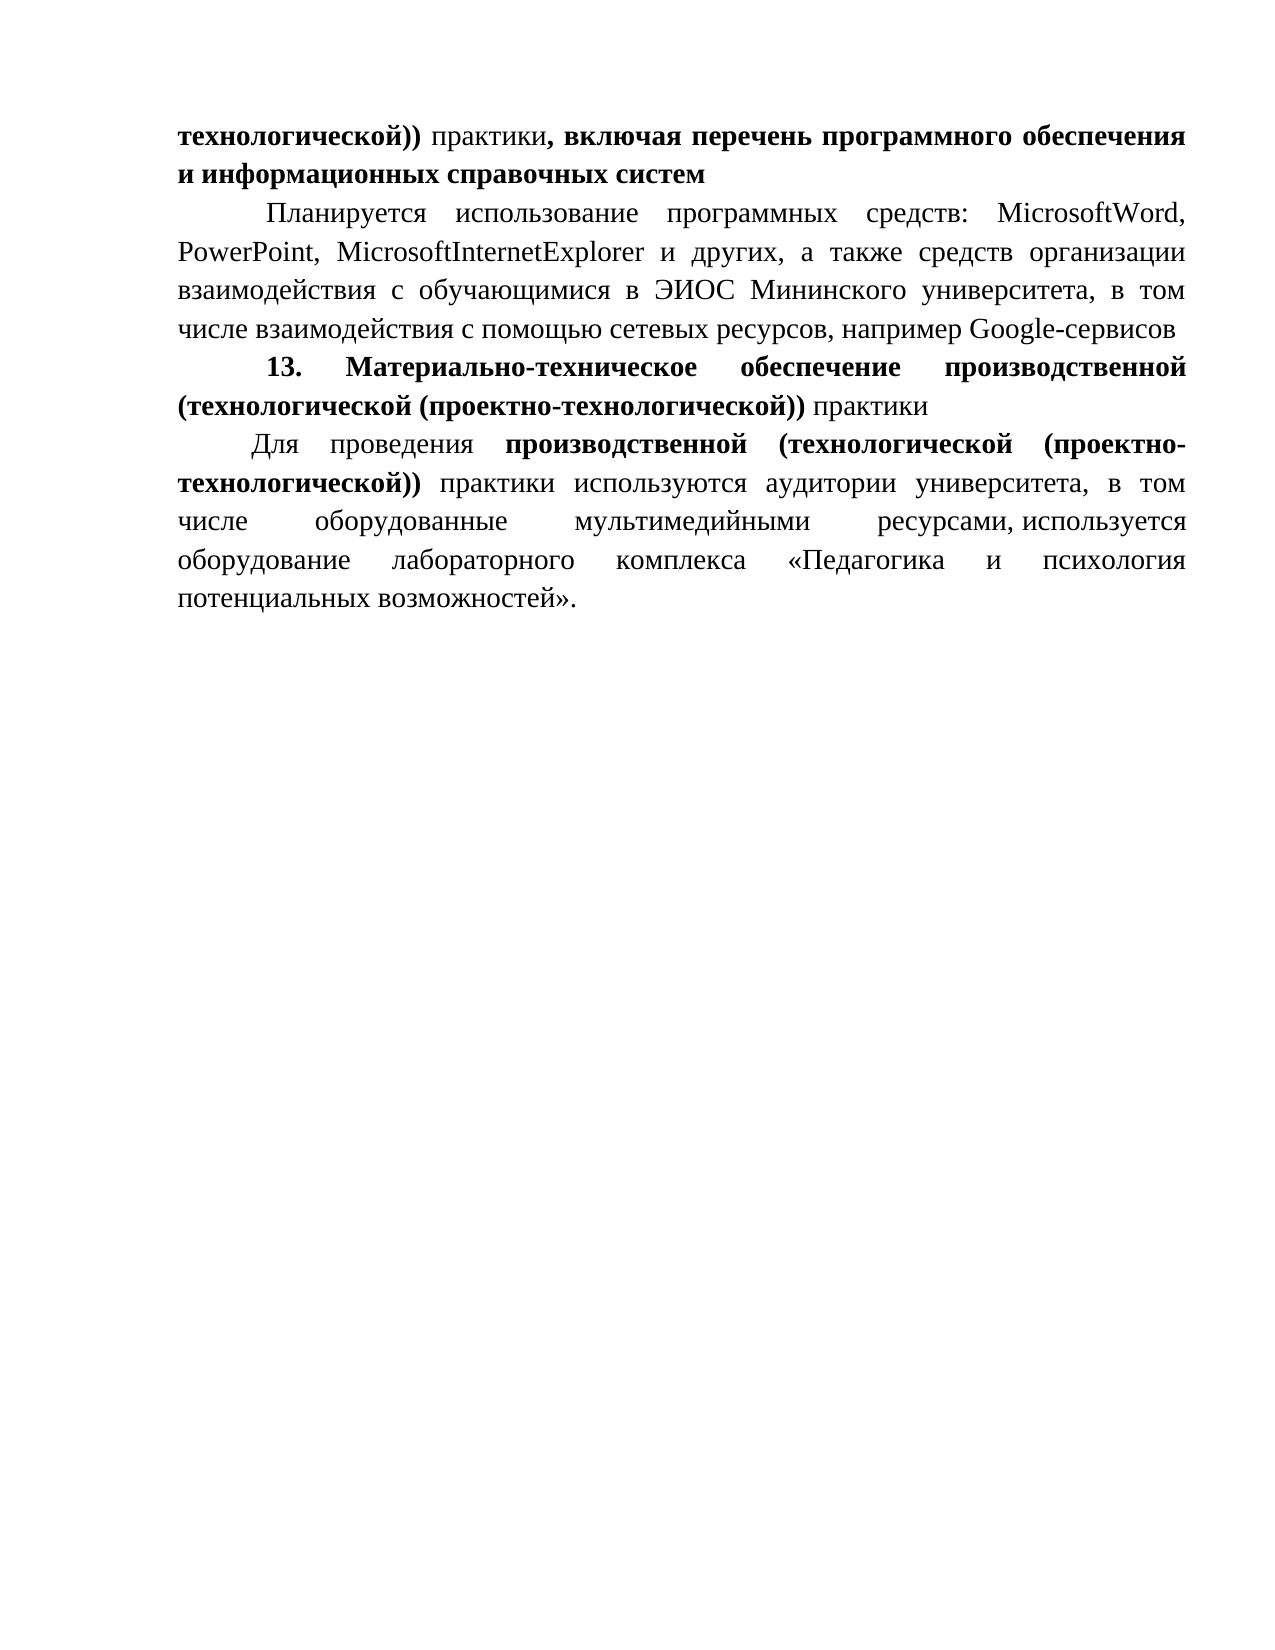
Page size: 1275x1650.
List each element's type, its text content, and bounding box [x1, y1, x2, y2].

text Планируется использование программных средств: MicrosoftWord, PowerPoint, MicrosoftInternetExplorer и других, а также средств организации взаимодействия с обучающимися в ЭИОС Мининского университета, в том числе взаимодействия с помощью сетевых ресурсов, например Google-сервисов [177, 195, 1186, 344]
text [177, 118, 1186, 190]
text 13. Материально-техническое обеспечение производственной (технологической (проектно-технологической)) практики [177, 349, 1186, 421]
text Для проведения производственной (технологической (проектно-технологической)) практики используются аудитории университета, в том числе оборудованные мультимедийными ресурсами, используется оборудование лабораторного комплекса «Педагогика и психология потенциальных возможностей». [177, 426, 1186, 614]
